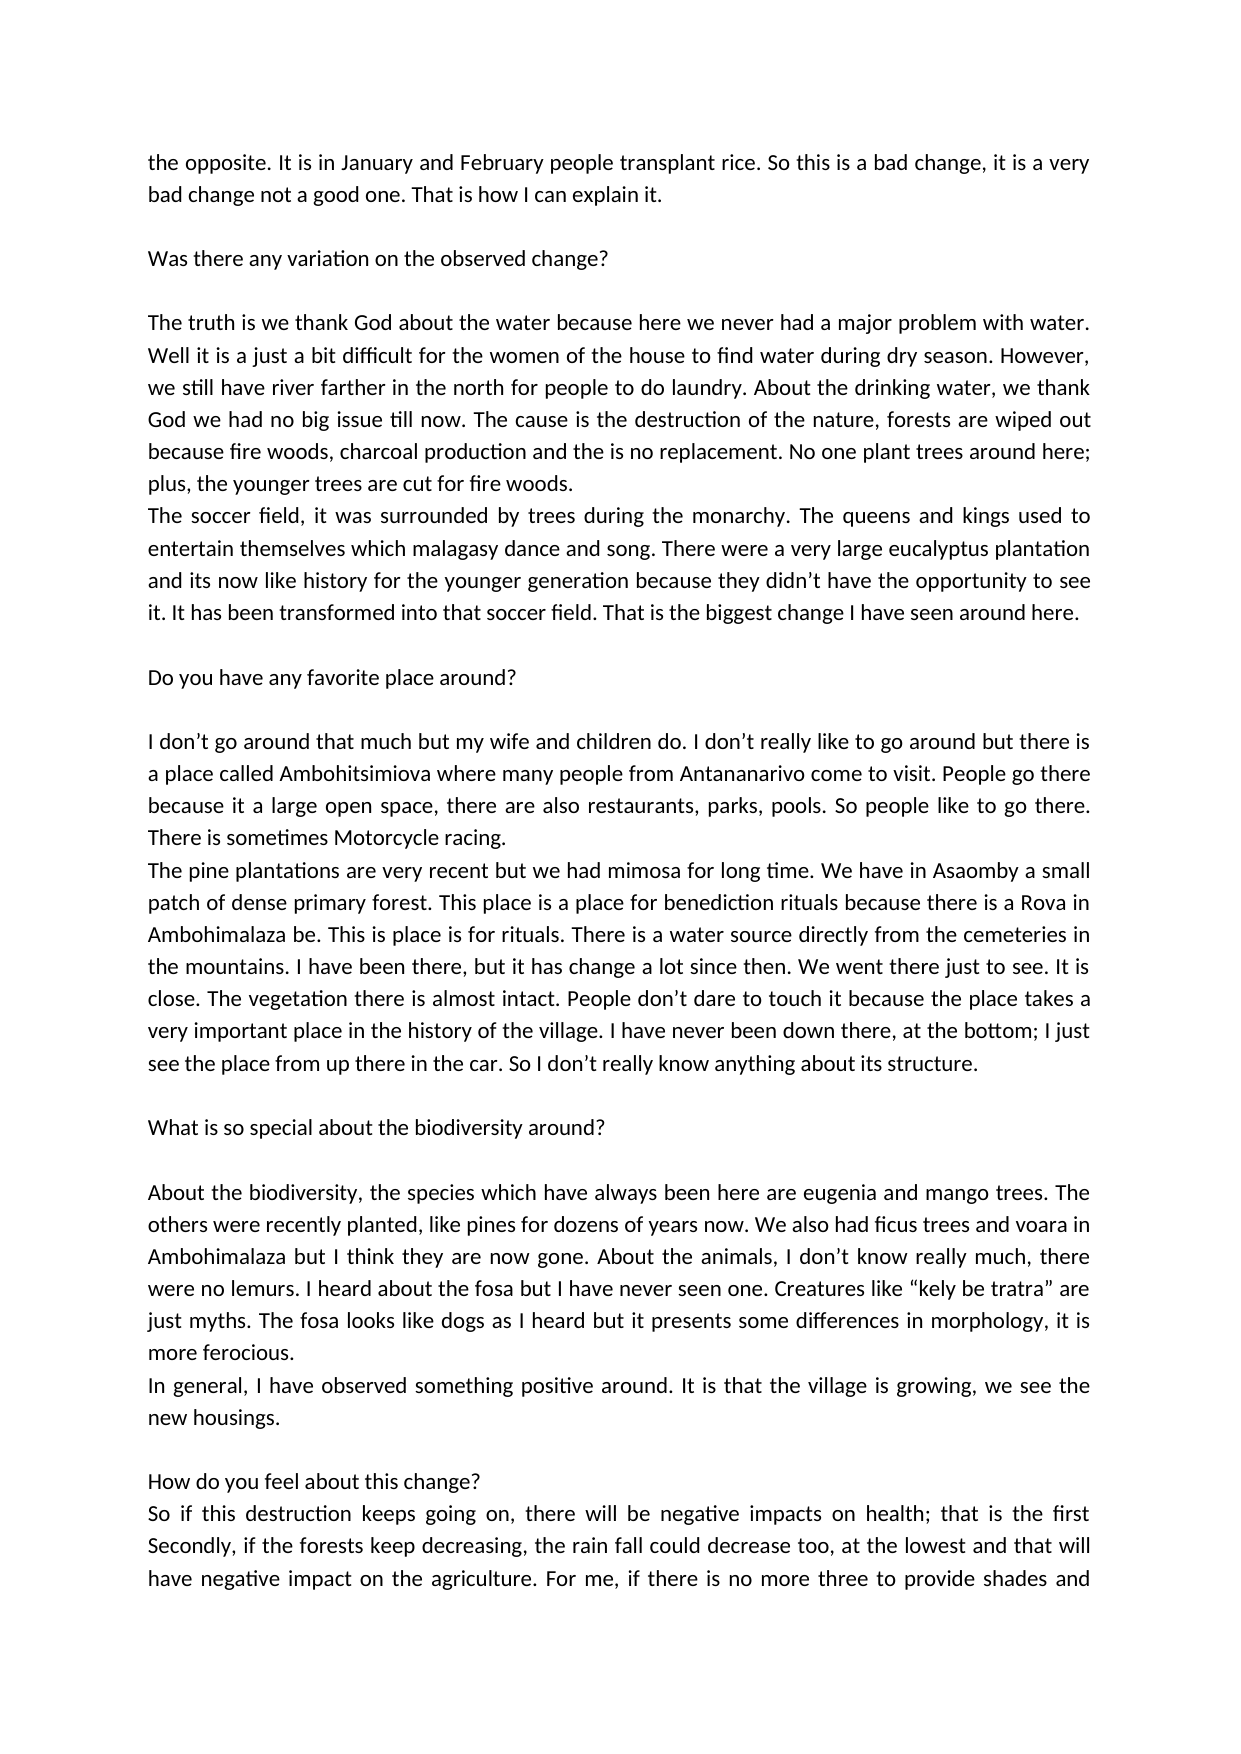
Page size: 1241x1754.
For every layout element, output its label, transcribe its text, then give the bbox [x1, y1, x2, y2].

text The soccer field, it was surrounded by trees during the monarchy. The queens and kings used to entertain themselves which malagasy dance and song. There were a very large eucalyptus plantation and its now like history for the younger generation because they didn’t have the opportunity to see it. It has been transformed into that soccer field. That is the biggest change I have seen around here. [148, 502, 1093, 626]
text In general, I have observed something positive around. It is that the village is growing, we see the new housings. [148, 1371, 1093, 1431]
text What is so special about the biodiversity around? [148, 1113, 1093, 1141]
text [148, 1499, 1093, 1592]
text About the biodiversity, the species which have always been here are eugenia and mango trees. The others were recently planted, like pines for dozens of years now. We also had ficus trees and voara in Ambohimalaza but I think they are now gone. About the animals, I don’t know really much, there were no lemurs. I heard about the fosa but I have never seen one. Creatures like “kely be tratra” are just myths. The fosa looks like dogs as I heard but it presents some differences in morphology, it is more ferocious. [148, 1178, 1093, 1367]
text Do you have any favorite place around? [148, 663, 1093, 691]
text The pine plantations are very recent but we had mimosa for long time. We have in Asaomby a small patch of dense primary forest. This place is a place for benediction rituals because there is a Rova in Ambohimalaza be. This is place is for rituals. There is a water source directly from the cemeteries in the mountains. I have been there, but it has change a lot since then. We went there just to see. It is close. The vegetation there is almost intact. People don’t dare to touch it because the place takes a very important place in the history of the village. I have never been down there, at the bottom; I just see the place from up there in the car. So I don’t really know anything about its structure. [148, 856, 1093, 1077]
text The truth is we thank God about the water because here we never had a major problem with water. Well it is a just a bit difficult for the women of the house to find water during dry season. However, we still have river farther in the north for people to do laundry. About the drinking water, we thank God we had no big issue till now. The cause is the destruction of the nature, forests are wiped out because fire woods, charcoal production and the is no replacement. No one plant trees around here; plus, the younger trees are cut for fire woods. [148, 308, 1093, 497]
text Was there any variation on the observed change? [148, 244, 1093, 272]
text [148, 148, 1093, 208]
text I don’t go around that much but my wife and children do. I don’t really like to go around but there is a place called Ambohitsimiova where many people from Antananarivo come to visit. People go there because it a large open space, there are also restaurants, parks, pools. So people like to go there. There is sometimes Motorcycle racing. [148, 727, 1093, 852]
text How do you feel about this change? [148, 1467, 1093, 1495]
